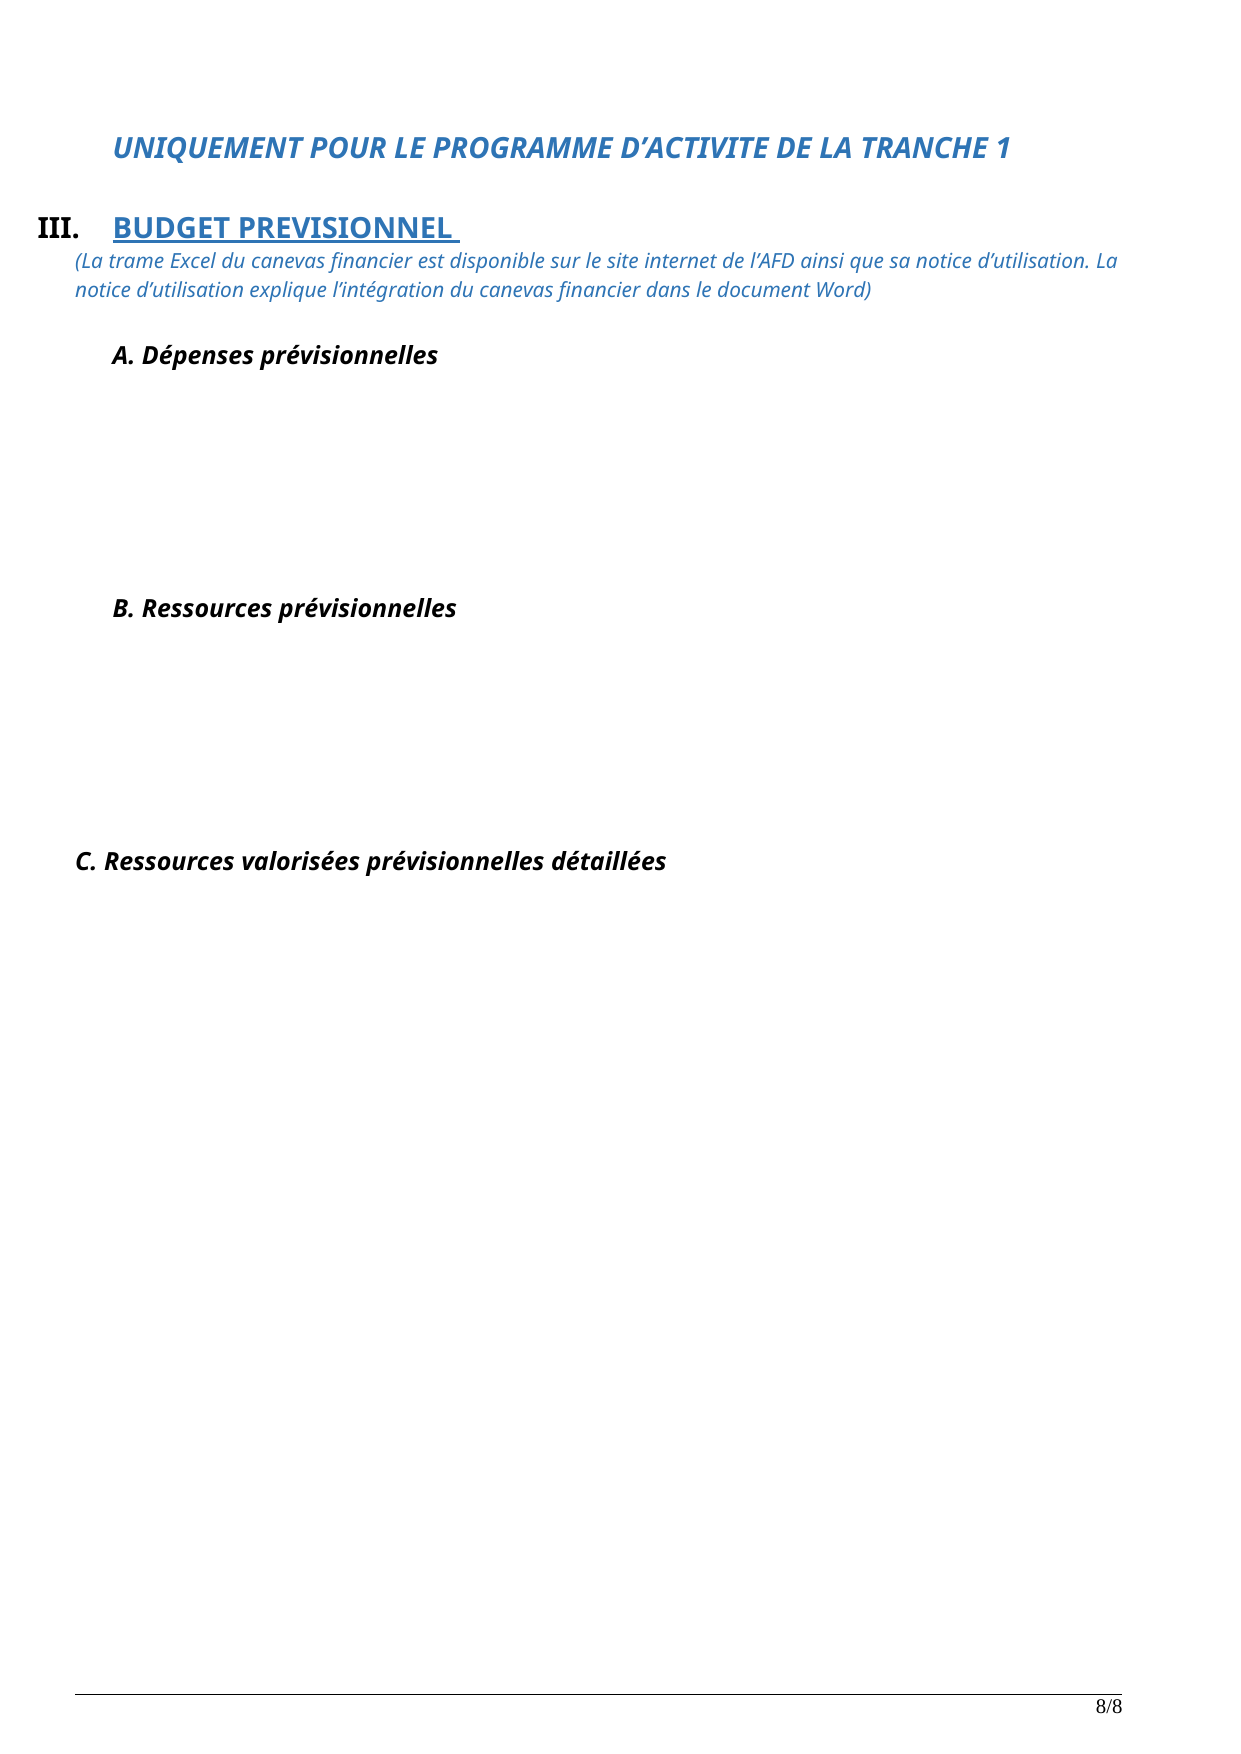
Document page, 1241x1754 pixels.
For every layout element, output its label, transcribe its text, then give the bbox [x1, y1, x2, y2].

text A. Dépenses prévisionnelles [112, 337, 1122, 372]
text C. Ressources valorisées prévisionnelles détaillées [31, 843, 1122, 877]
text B. Ressources prévisionnelles [112, 590, 1122, 624]
text (La trame Excel du canevas financier est disponible sur le site internet de l’AFD ainsi que sa notice d’utilisation. La notice d’utilisation explique l’intégration du canevas financier dans le document Word) [75, 247, 1122, 303]
text UNIQUEMENT POUR LE PROGRAMME D’ACTIVITE DE LA TRANCHE 1 [112, 127, 1122, 167]
list BUDGET PREVISIONNEL [37, 207, 1122, 247]
